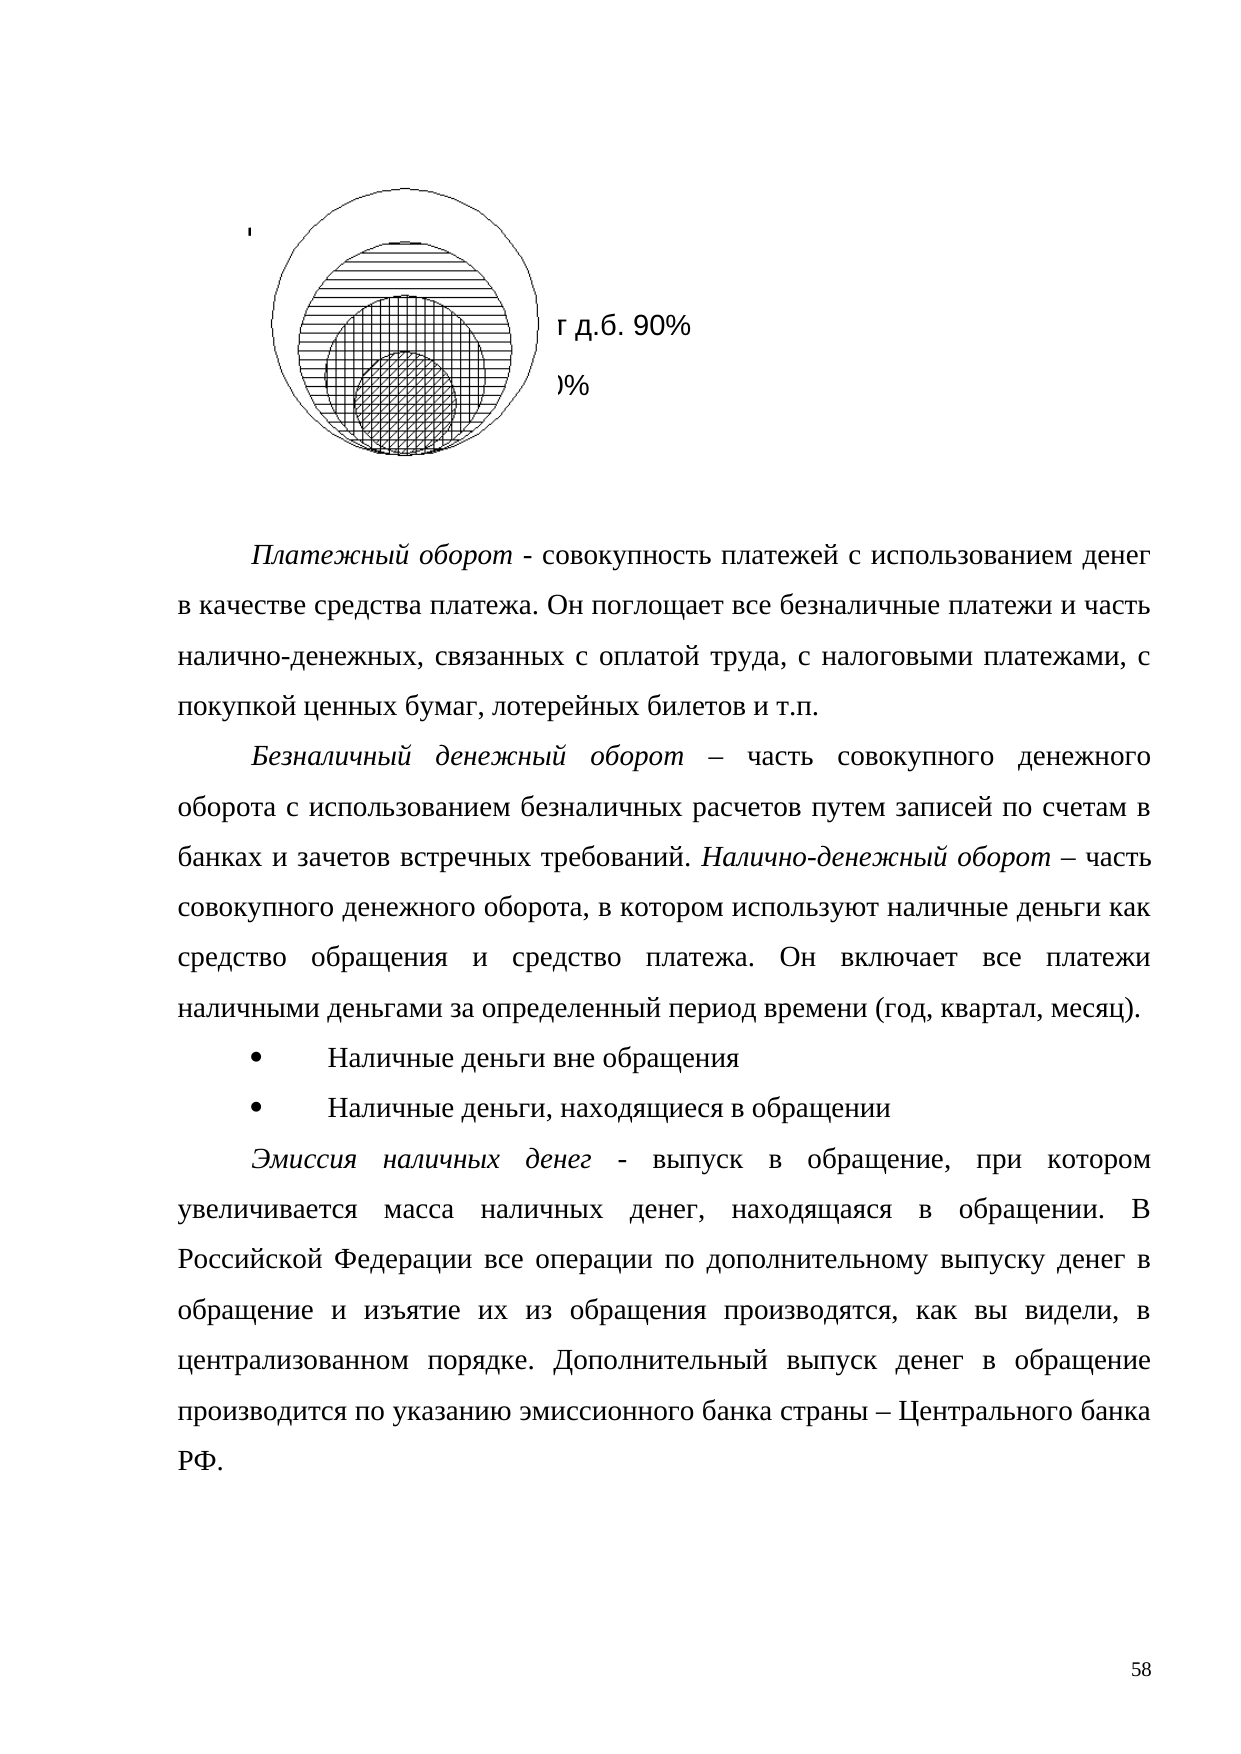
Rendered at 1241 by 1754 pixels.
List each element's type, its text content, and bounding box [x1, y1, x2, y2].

list Безналичный денежный оборот – часть совокупного денежного оборота с использованием безналичных расчетов путем записей по счетам в банках и зачетов встречных требований. Налично-денежный оборот – часть совокупного денежного оборота, в котором используют наличные деньги как средство обращения и средство платежа. Он включает все платежи наличными деньгами за определенный период времени (год, квартал, месяц). [177, 738, 1152, 1023]
picture [251, 168, 558, 475]
list Эмиссия наличных денег - выпуск в обращение, при котором увеличивается масса наличных денег, находящаяся в обращении. В Российской Федерации все операции по дополнительному выпуску денег в обращение и изъятие их из обращения производятся, как вы видели, в централизованном порядке. Дополнительный выпуск денег в обращение производится по указанию эмиссионного банка страны – Центрального банка РФ. [177, 1141, 1152, 1476]
list Наличные деньги вне обращения [177, 1040, 1152, 1074]
list Наличные деньги, находящиеся в обращении [177, 1091, 1152, 1124]
list Платежный оборот - совокупность платежей с использованием денег в качестве средства платежа. Он поглощает все безналичные платежи и часть налично-денежных, связанных с оплатой труда, с налоговыми платежами, с покупкой ценных бумаг, лотерейных билетов и т.п. [177, 537, 1152, 722]
